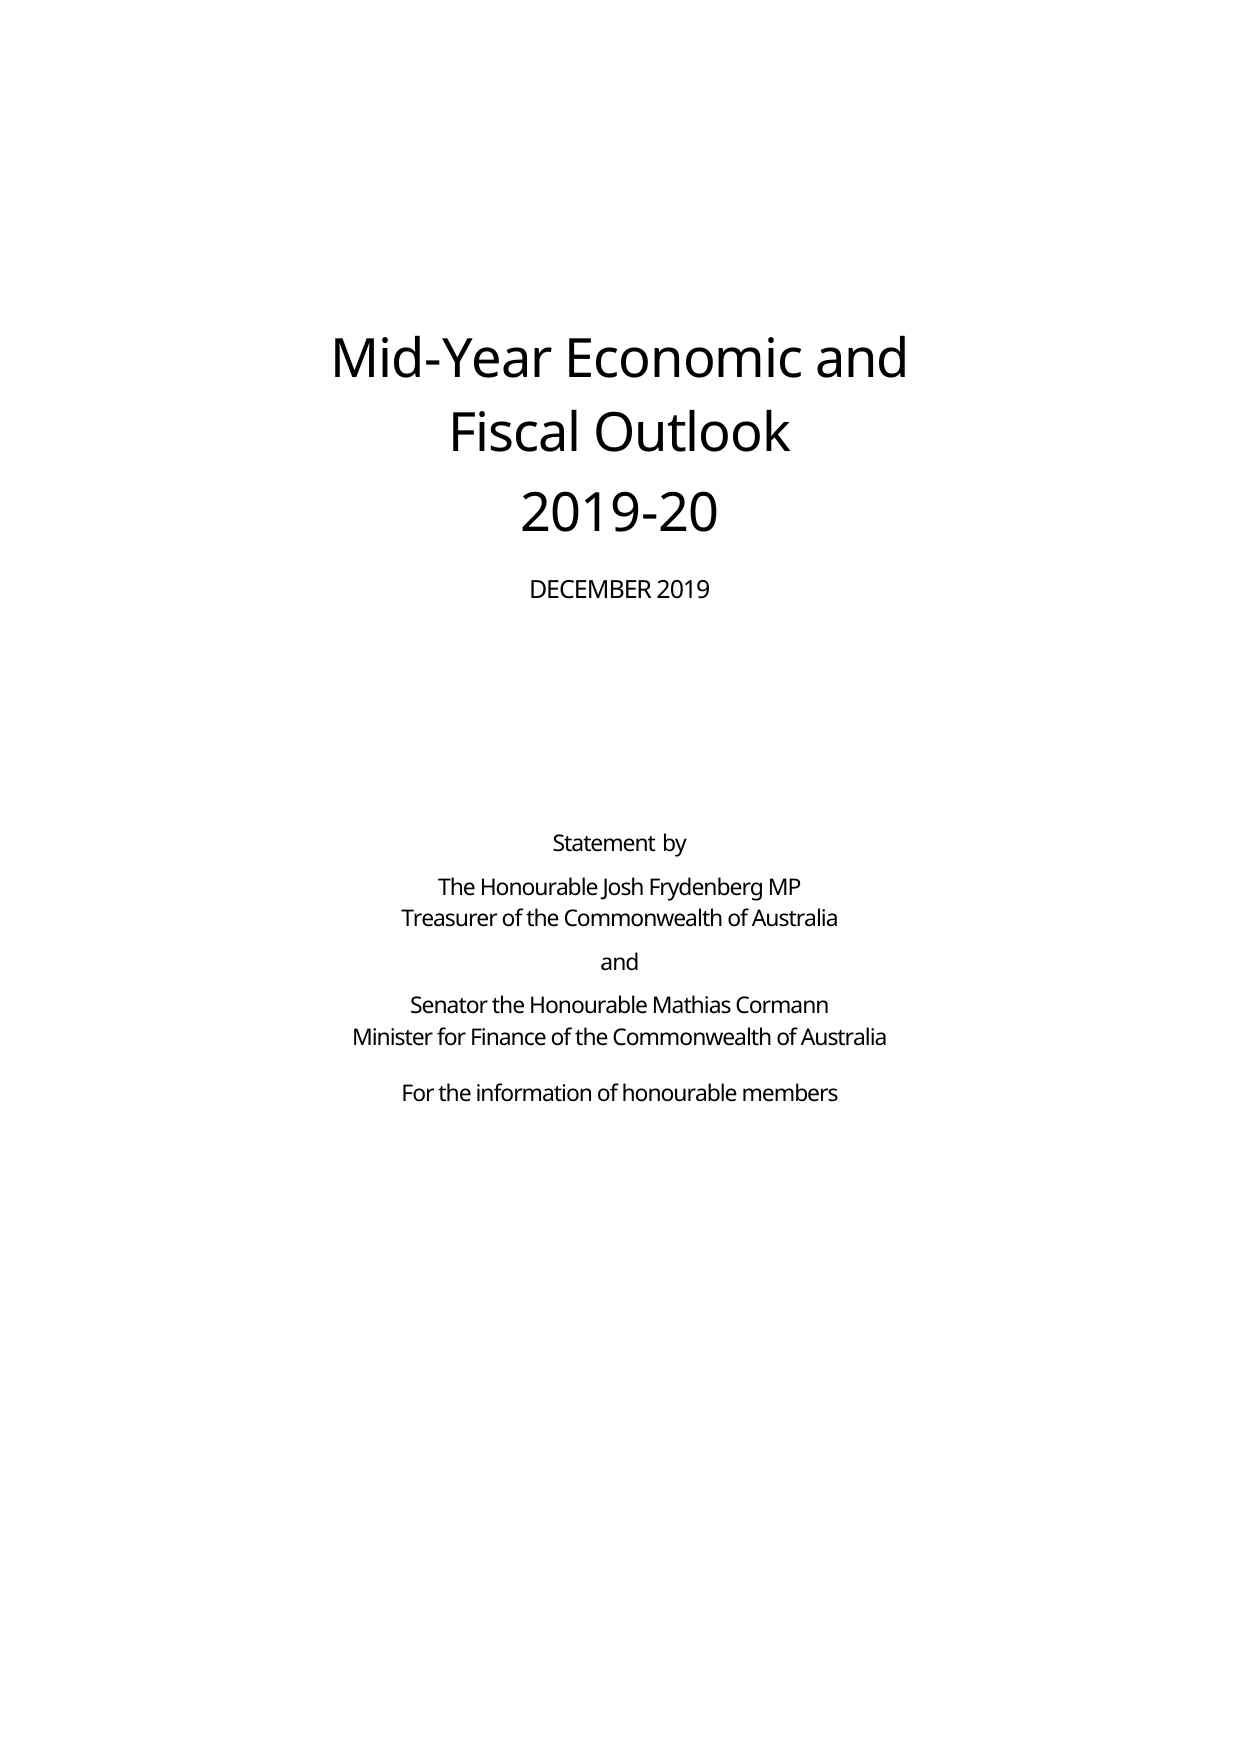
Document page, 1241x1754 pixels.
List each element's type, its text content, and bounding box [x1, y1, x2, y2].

subtitle Minister for Finance of the Commonwealth of Australia [218, 1021, 1022, 1052]
subtitle Statement by [218, 827, 1022, 858]
subtitle Treasurer of the Commonwealth of Australia [218, 902, 1022, 933]
subtitle December 2019 [218, 572, 1022, 606]
subtitle 2019-20 [218, 473, 1022, 547]
subtitle For the information of honourable members [218, 1077, 1022, 1108]
subtitle Mid-Year Economic and Fiscal Outlook [218, 319, 1022, 467]
subtitle and [218, 946, 1022, 977]
subtitle The Honourable Josh Frydenberg MP [218, 871, 1022, 902]
subtitle Senator the Honourable Mathias Cormann [218, 989, 1022, 1021]
